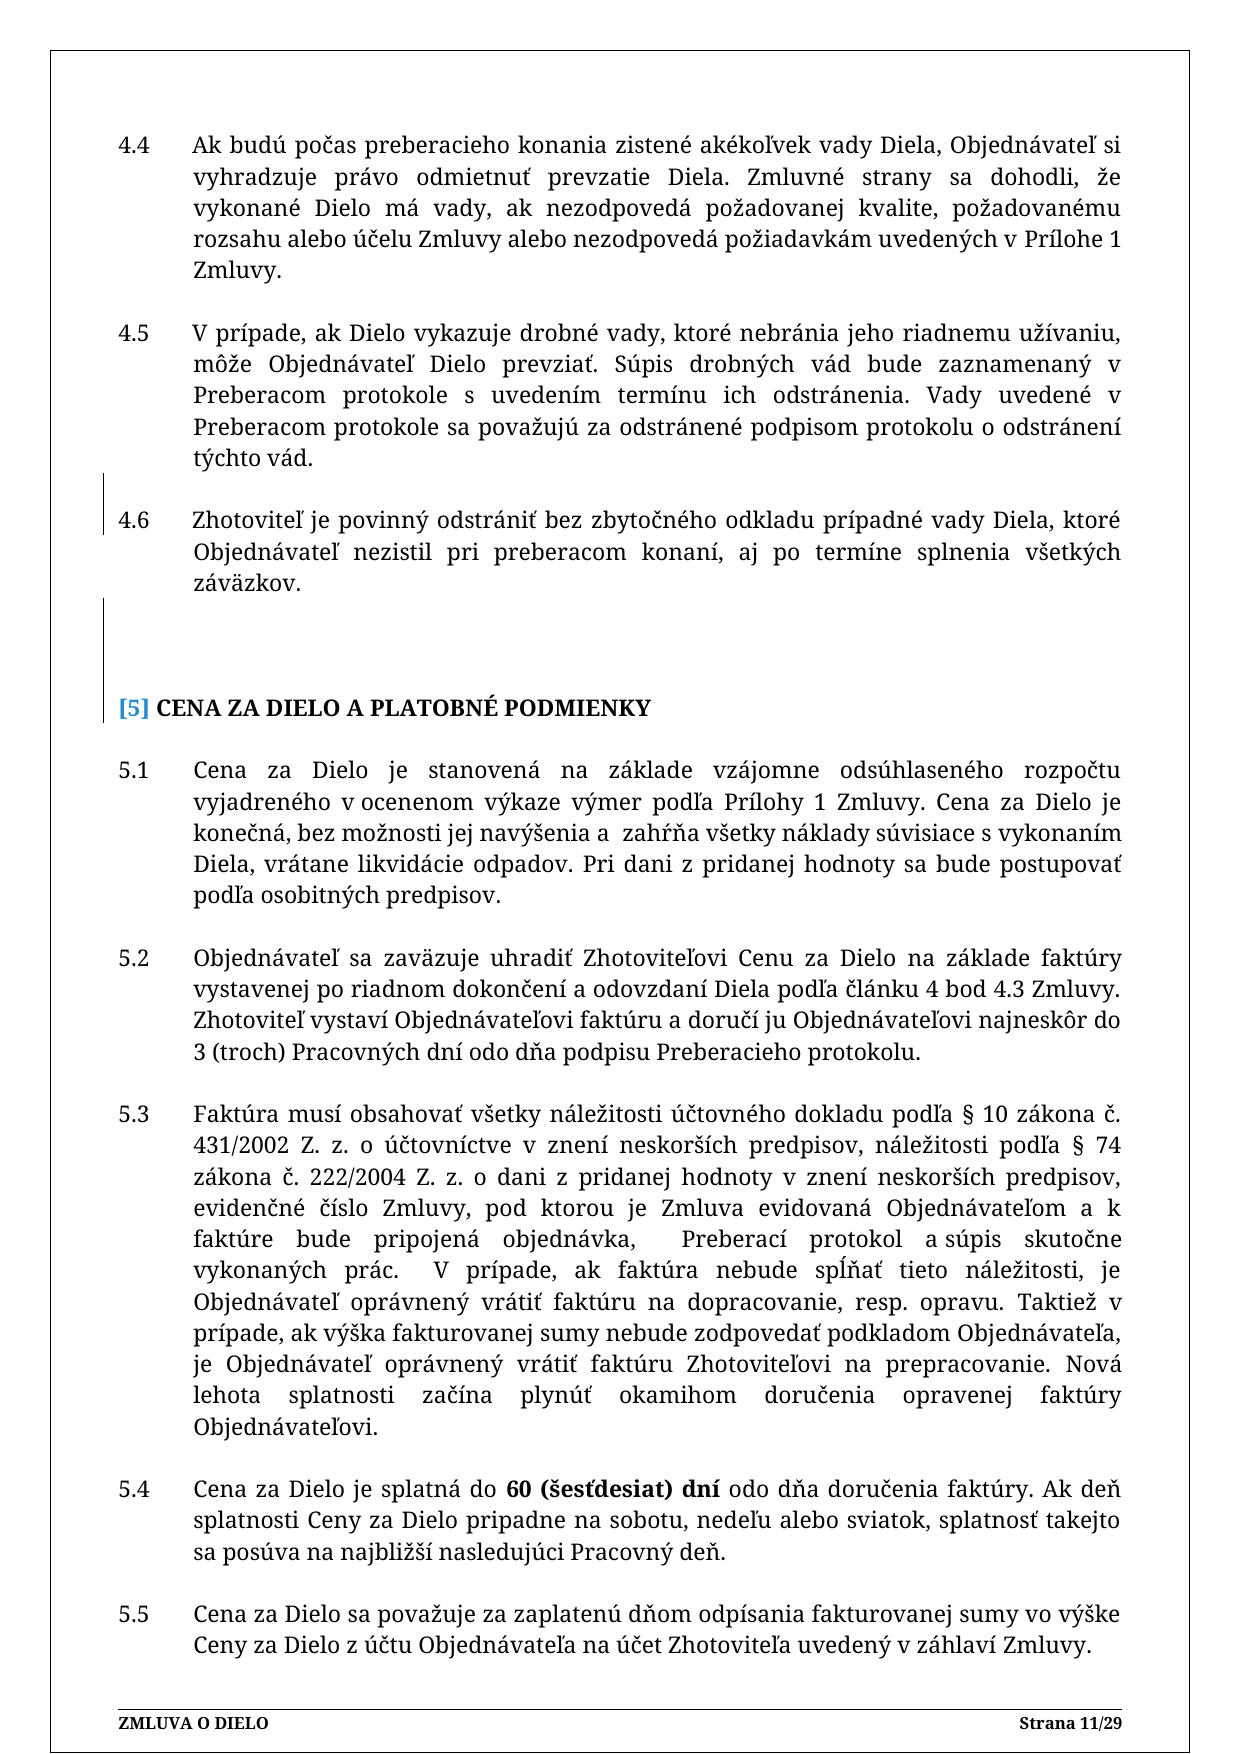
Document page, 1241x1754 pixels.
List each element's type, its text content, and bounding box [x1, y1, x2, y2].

list Faktúra musí obsahovať všetky náležitosti účtovného dokladu podľa § 10 zákona č. 431/2002 Z. z. o účtovníctve v znení neskorších predpisov, náležitosti podľa § 74 zákona č. 222/2004 Z. z. o dani z pridanej hodnoty v znení neskorších predpisov, evidenčné číslo Zmluvy, pod ktorou je Zmluva evidovaná Objednávateľom a k faktúre bude pripojená objednávka, Preberací protokol a súpis skutočne vykonaných prác. V prípade, ak faktúra nebude spĺňať tieto náležitosti, je Objednávateľ oprávnený vrátiť faktúru na dopracovanie, resp. opravu. Taktiež v prípade, ak výška fakturovanej sumy nebude zodpovedať podkladom Objednávateľa, je Objednávateľ oprávnený vrátiť faktúru Zhotoviteľovi na prepracovanie. Nová lehota splatnosti začína plynúť okamihom doručenia opravenej faktúry Objednávateľovi. [118, 1098, 1122, 1442]
list V prípade, ak Dielo vykazuje drobné vady, ktoré nebránia jeho riadnemu užívaniu, môže Objednávateľ Dielo prevziať. Súpis drobných vád bude zaznamenaný v Preberacom protokole s uvedením termínu ich odstránenia. Vady uvedené v Preberacom protokole sa považujú za odstránené podpisom protokolu o odstránení týchto vád. [118, 317, 1122, 473]
list Cena za Dielo je stanovená na základe vzájomne odsúhlaseného rozpočtu vyjadreného v ocenenom výkaze výmer podľa Prílohy 1 Zmluvy. Cena za Dielo je konečná, bez možnosti jej navýšenia a zahŕňa všetky náklady súvisiace s vykonaním Diela, vrátane likvidácie odpadov. Pri dani z pridanej hodnoty sa bude postupovať podľa osobitných predpisov. [118, 754, 1122, 910]
list Zhotoviteľ je povinný odstrániť bez zbytočného odkladu prípadné vady Diela, ktoré Objednávateľ nezistil pri preberacom konaní, aj po termíne splnenia všetkých záväzkov. [118, 504, 1122, 598]
list Objednávateľ sa zaväzuje uhradiť Zhotoviteľovi Cenu za Dielo na základe faktúry vystavenej po riadnom dokončení a odovzdaní Diela podľa článku 4 bod 4.3 Zmluvy. Zhotoviteľ vystaví Objednávateľovi faktúru a doručí ju Objednávateľovi najneskôr do 3 (troch) Pracovných dní odo dňa podpisu Preberacieho protokolu. [118, 942, 1122, 1067]
list Ak budú počas preberacieho konania zistené akékoľvek vady Diela, Objednávateľ si vyhradzuje právo odmietnuť prevzatie Diela. Zmluvné strany sa dohodli, že vykonané Dielo má vady, ak nezodpovedá požadovanej kvalite, požadovanému rozsahu alebo účelu Zmluvy alebo nezodpovedá požiadavkám uvedených v Prílohe 1 Zmluvy. [118, 129, 1122, 285]
list Cena za Dielo je splatná do 60 (šesťdesiat) dní odo dňa doručenia faktúry. Ak deň splatnosti Ceny za Dielo pripadne na sobotu, nedeľu alebo sviatok, splatnosť takejto sa posúva na najbližší nasledujúci Pracovný deň. [118, 1473, 1122, 1567]
list CENA ZA DIELO A PLATOBNÉ PODMIENKY [104, 692, 1122, 723]
list Cena za Dielo sa považuje za zaplatenú dňom odpísania fakturovanej sumy vo výške Ceny za Dielo z účtu Objednávateľa na účet Zhotoviteľa uvedený v záhlaví Zmluvy. [118, 1598, 1122, 1660]
